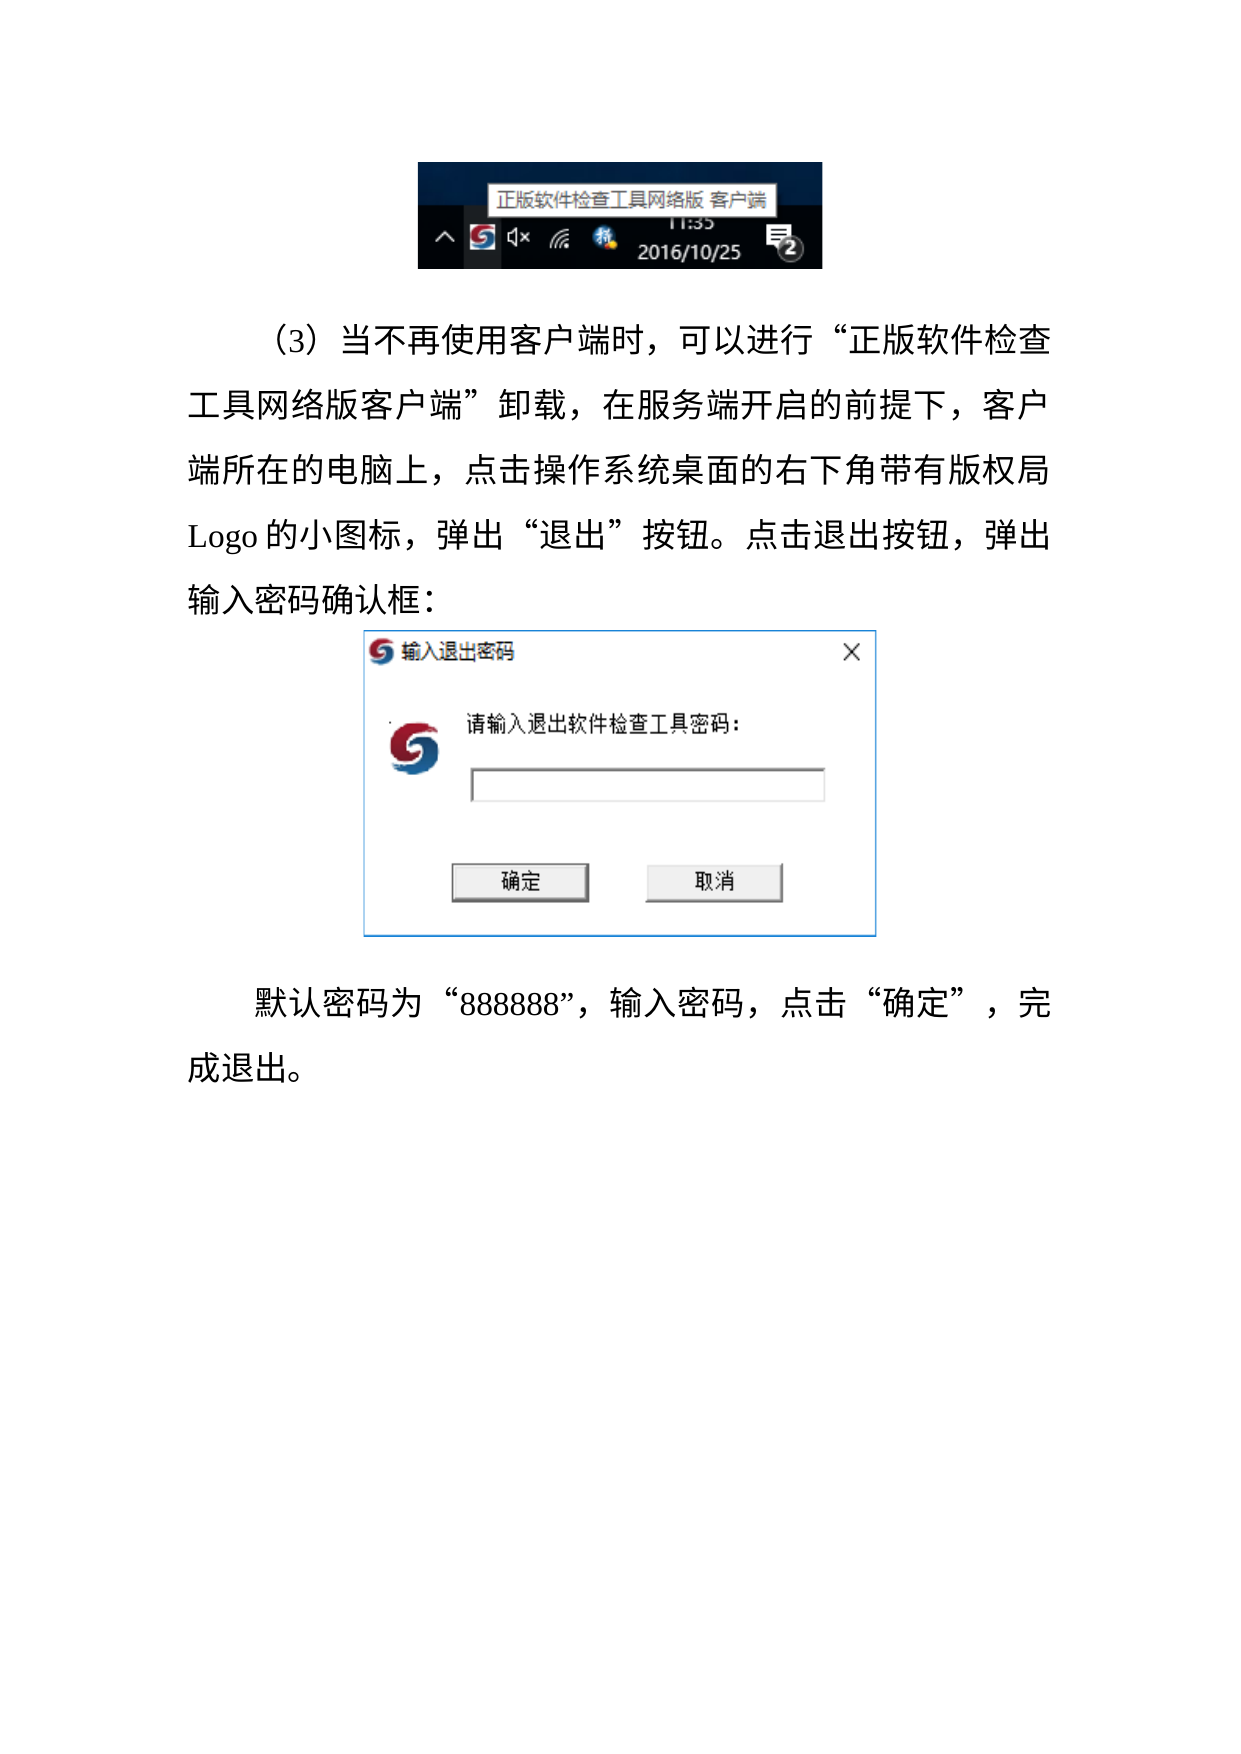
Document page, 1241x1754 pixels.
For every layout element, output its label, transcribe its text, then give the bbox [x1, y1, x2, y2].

text 默认密码为“888888”，输入密码，点击“确定”，完成退出。 [187, 969, 1053, 1099]
picture [363, 630, 877, 937]
text （3）当不再使用客户端时，可以进行“正版软件检查工具网络版客户端”卸载，在服务端开启的前提下，客户端所在的电脑上，点击操作系统桌面的右下角带有版权局Logo的小图标，弹出“退出”按钮。点击退出按钮，弹出输入密码确认框： [187, 305, 1053, 630]
picture [417, 162, 823, 269]
